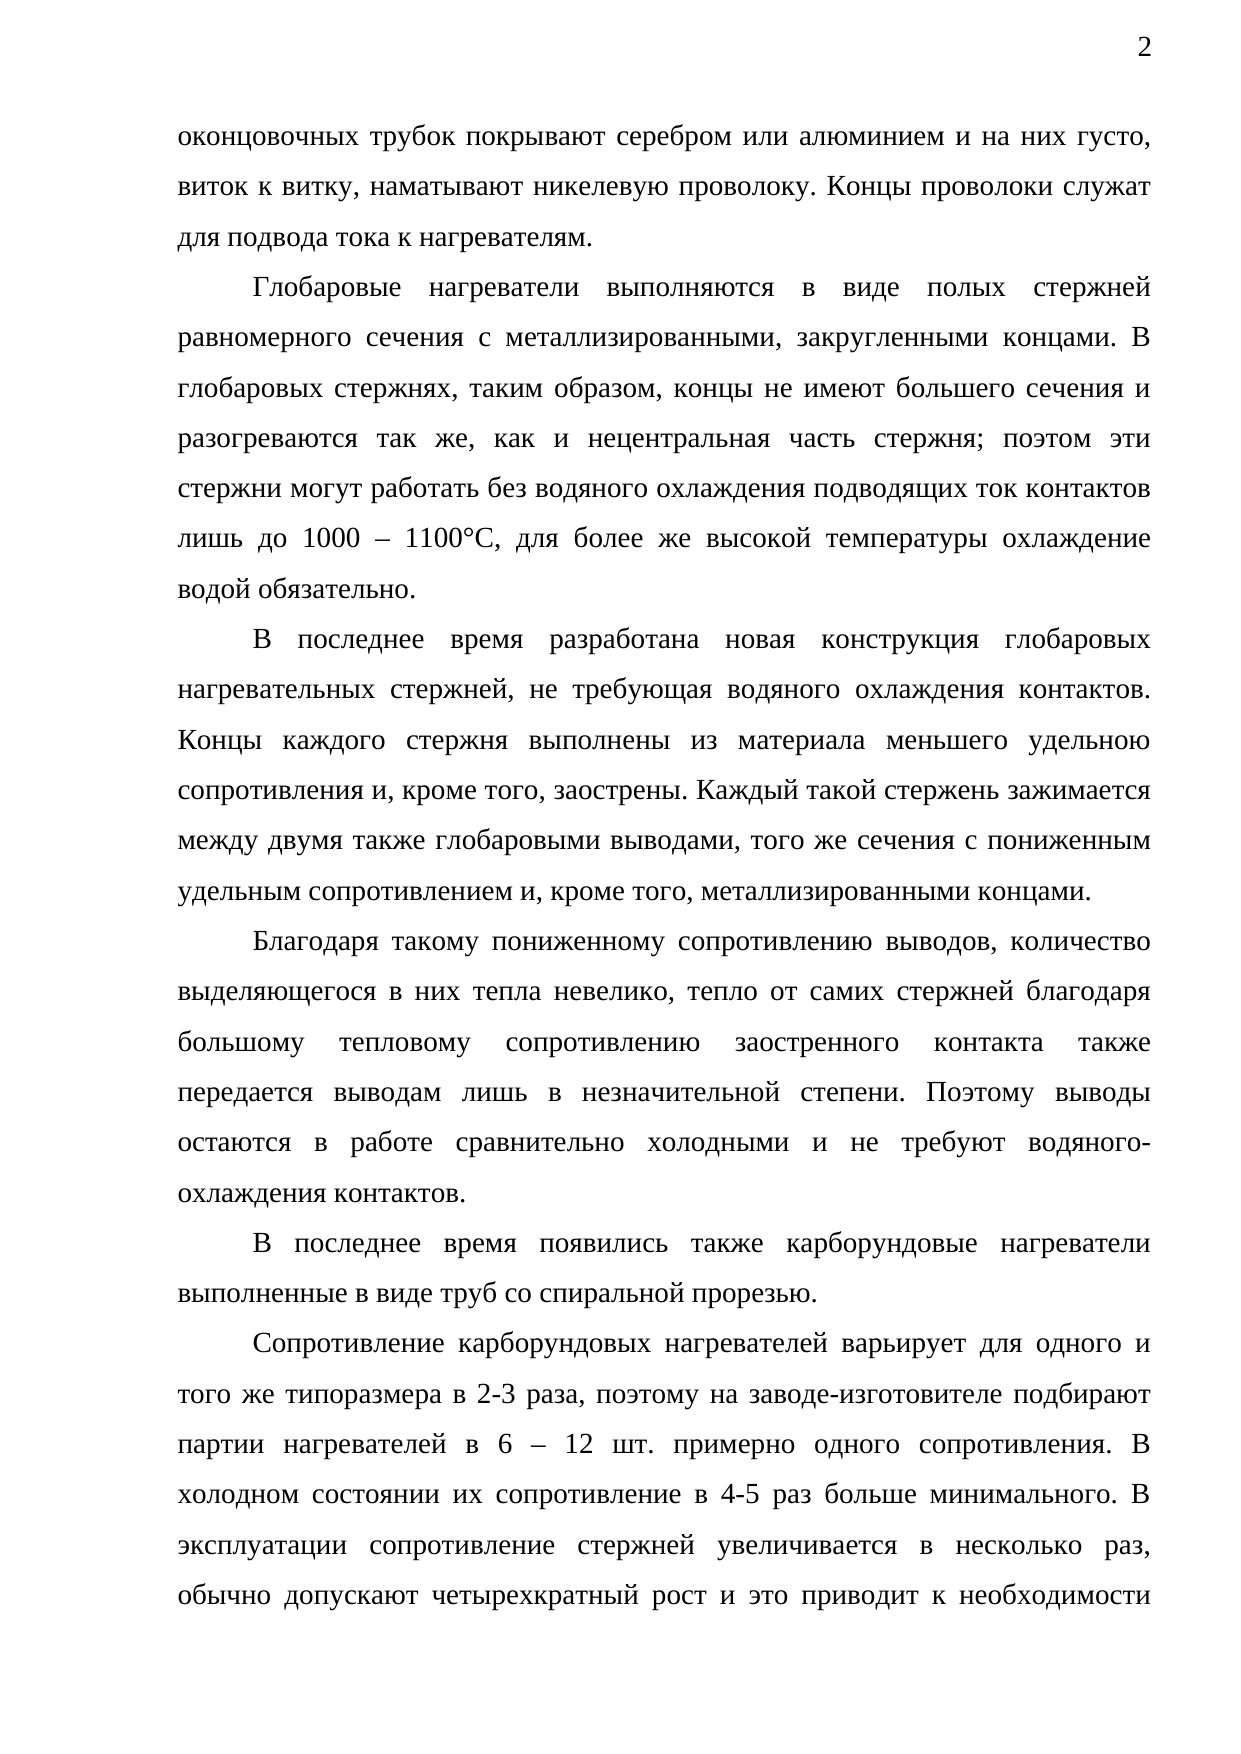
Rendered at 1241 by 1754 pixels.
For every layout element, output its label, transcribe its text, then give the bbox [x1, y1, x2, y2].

text Глобаровые нагреватели выполняются в виде полых стержней равномерного сечения с металлизированными, закругленными концами. В глобаровых стержнях, таким образом, концы не имеют большего сечения и разогреваются так же, как и нецентральная часть стержня; поэтом эти стержни могут работать без водяного охлаждения подводящих ток контактов лишь до 1000 – 1100°С, для более же высокой температуры охлаждение водой обязательно. [177, 269, 1152, 604]
text Благодаря такому пониженному сопротивлению выводов, количество выделяющегося в них тепла невелико, тепло от самих стержней благодаря большому тепловому сопротивлению заостренного контакта также передается выводам лишь в незначительной степени. Поэтому выводы остаются в работе сравнительно холодными и не требуют водяного-охлаждения контактов. [177, 923, 1152, 1208]
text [177, 118, 1152, 252]
text В последнее время появились также карборундовые нагреватели выполненные в виде труб со спиральной прорезью. [177, 1225, 1152, 1309]
text В последнее время разработана новая конструкция глобаровых нагревательных стержней, не требующая водяного охлаждения контактов. Концы каждого стержня выполнены из материала меньшего удельною сопротивления и, кроме того, заострены. Каждый такой стержень зажимается между двумя также глобаровыми выводами, того же сечения с пониженным удельным сопротивлением и, кроме того, металлизированными концами. [177, 621, 1152, 906]
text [177, 1326, 1152, 1611]
